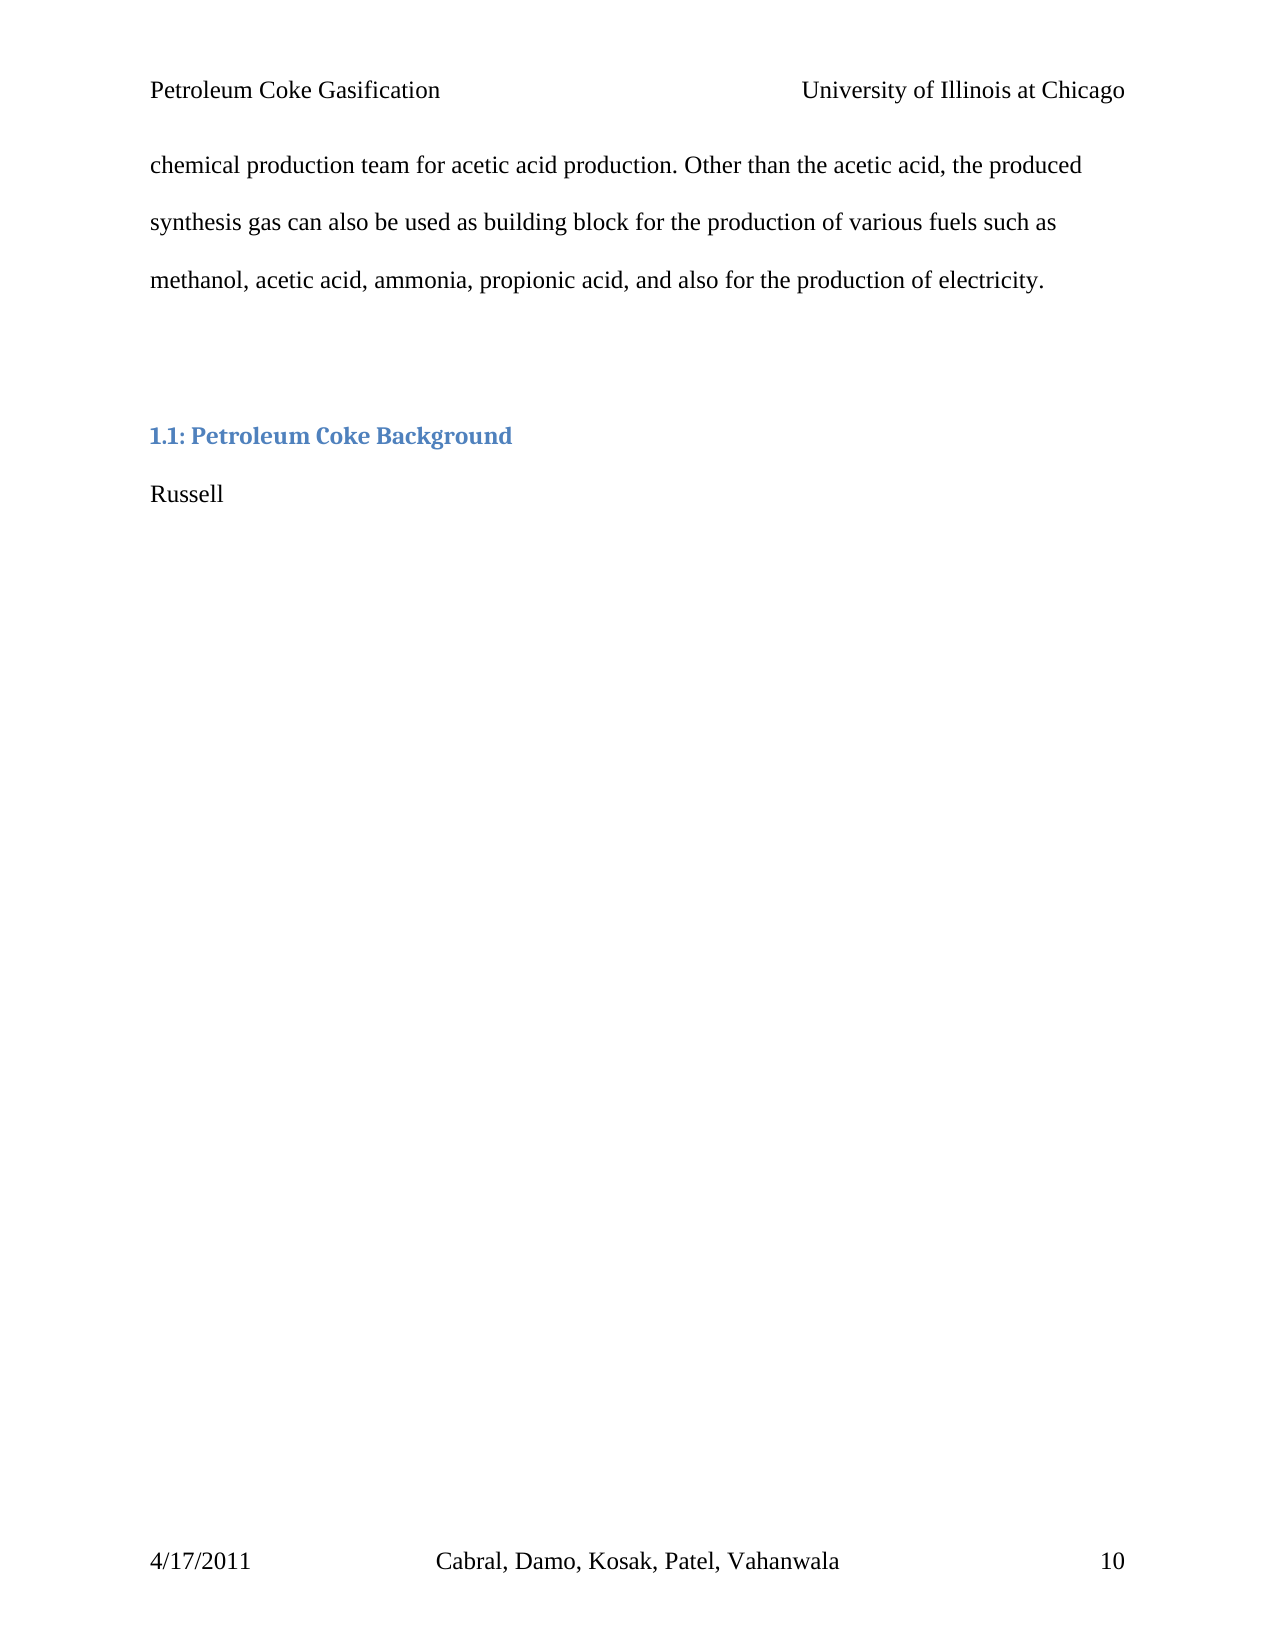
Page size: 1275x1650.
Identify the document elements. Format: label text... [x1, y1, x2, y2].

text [150, 150, 1125, 294]
text Russell [150, 479, 1125, 508]
subtitle 1.1: Petroleum Coke Background [150, 422, 1125, 450]
